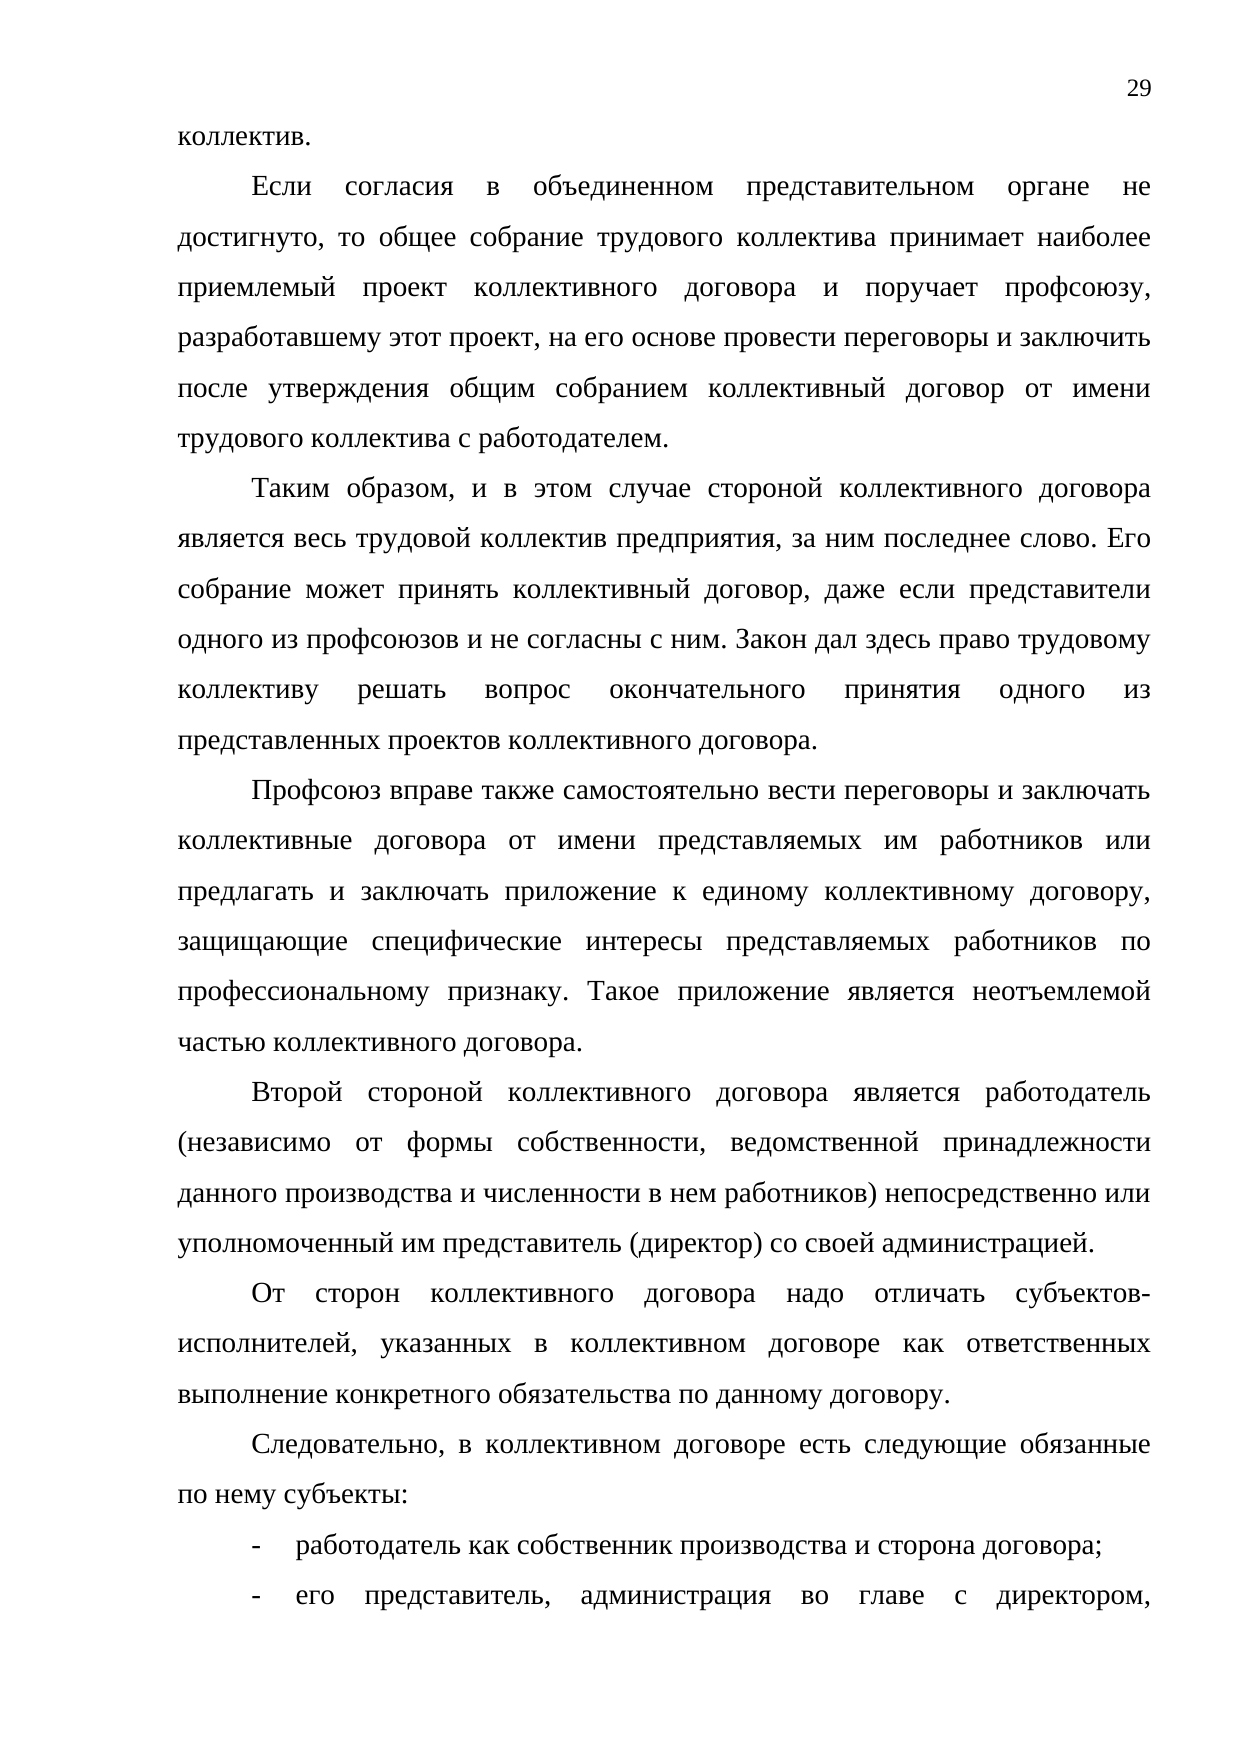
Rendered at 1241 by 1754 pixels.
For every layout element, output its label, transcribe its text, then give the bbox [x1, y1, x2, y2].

text Если согласия в объединенном представительном органе не достигнуто, то общее собрание трудового коллектива принимает наиболее приемлемый проект коллективного договора и поручает профсоюзу, разработавшему этот проект, на его основе провести переговоры и заключить после утверждения общим собранием коллективный договор от имени трудового коллектива с работодателем. [177, 168, 1152, 453]
text Следовательно, в коллективном договоре есть следующие обязанные по нему субъекты: [177, 1426, 1152, 1510]
text Второй стороной коллективного договора является работодатель (независимо от формы собственности, ведомственной принадлежности данного производства и численности в нем работников) непосредственно или уполномоченный им представитель (директор) со своей администрацией. [177, 1074, 1152, 1258]
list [177, 1577, 1152, 1611]
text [177, 118, 1152, 152]
text От сторон коллективного договора надо отличать субъектов-исполнителей, указанных в коллективном договоре как ответственных выполнение конкретного обязательства по данному договору. [177, 1275, 1152, 1409]
text Профсоюз вправе также самостоятельно вести переговоры и заключать коллективные договора от имени представляемых им работников или предлагать и заключать приложение к единому коллективному договору, защищающие специфические интересы представляемых работников по профессиональному признаку. Такое приложение является неотъемлемой частью коллективного договора. [177, 772, 1152, 1057]
list работодатель как собственник производства и сторона договора; [177, 1527, 1152, 1560]
text Таким образом, и в этом случае стороной коллективного договора является весь трудовой коллектив предприятия, за ним последнее слово. Его собрание может принять коллективный договор, даже если представители одного из профсоюзов и не согласны с ним. Закон дал здесь право трудовому коллективу решать вопрос окончательного принятия одного из представленных проектов коллективного договора. [177, 470, 1152, 755]
